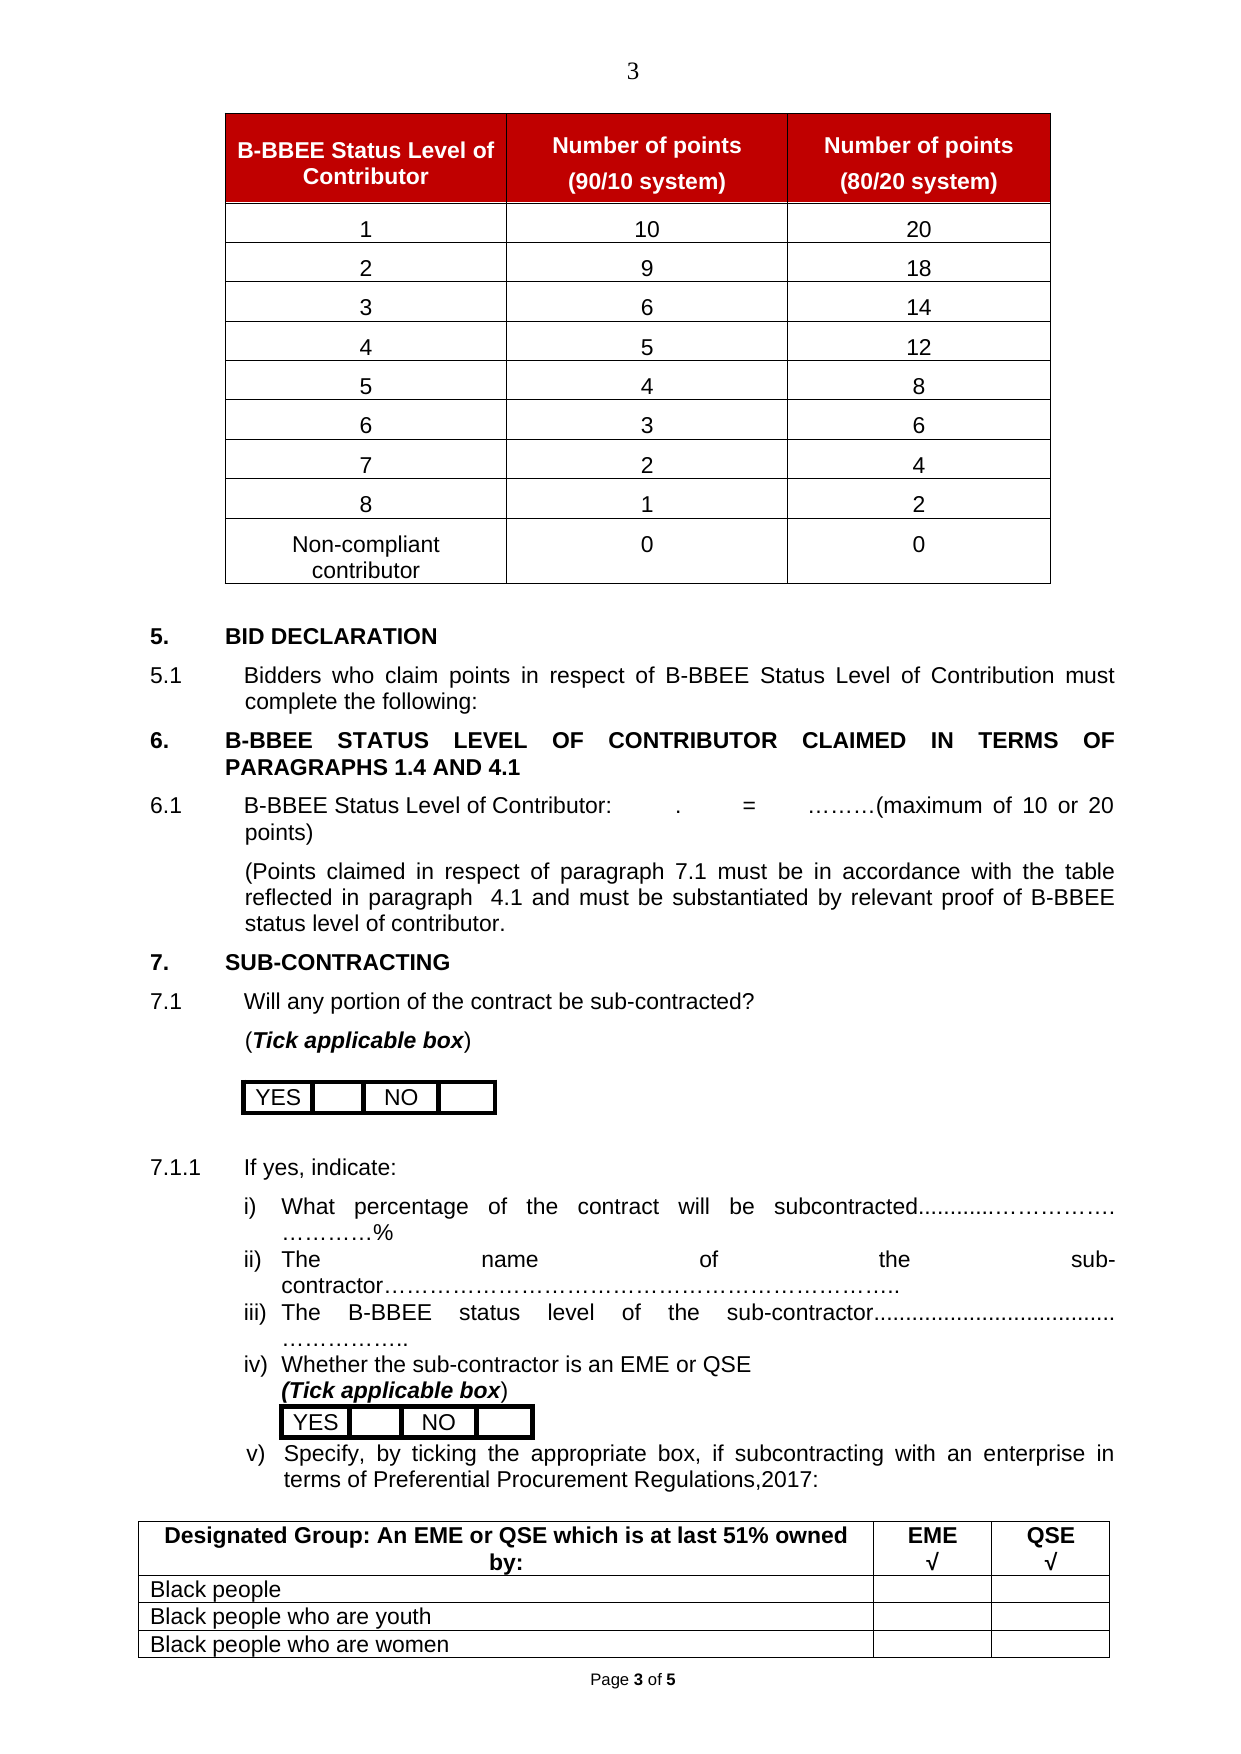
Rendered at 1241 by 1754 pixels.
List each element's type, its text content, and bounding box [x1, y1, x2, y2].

text (Tick applicable box) [281, 1377, 1116, 1404]
table_cell Black people who are youth [139, 1603, 873, 1629]
list Will any portion of the contract be sub-contracted? [150, 988, 1116, 1014]
table_header YES [246, 1084, 310, 1111]
table_header NO [404, 1409, 474, 1435]
table_header [441, 1084, 493, 1111]
table_cell 4 [788, 440, 1050, 478]
table_cell 0 [788, 519, 1050, 583]
table_cell 1 [226, 204, 506, 242]
table_cell 6 [507, 282, 787, 321]
table_cell 2 [507, 440, 787, 478]
table_cell Black people who are women [139, 1631, 873, 1657]
table_cell Black people [139, 1576, 873, 1602]
table_cell [992, 1576, 1109, 1602]
table_cell 3 [226, 282, 506, 321]
table_header QSE √ [992, 1522, 1109, 1575]
table_header Number of points (90/10 system) [507, 114, 787, 202]
table_header EME √ [874, 1522, 991, 1575]
table_cell 20 [788, 204, 1050, 242]
table_cell 4 [226, 322, 506, 360]
table_cell 9 [507, 243, 787, 281]
table_cell Non-compliant contributor [226, 519, 506, 583]
table_cell 7 [226, 440, 506, 478]
table_cell 5 [226, 361, 506, 399]
table_cell 0 [507, 519, 787, 583]
table_header Number of points (80/20 system) [788, 114, 1050, 202]
table_header [479, 1409, 530, 1435]
list BID DECLARATION [150, 623, 1116, 649]
table_cell 10 [507, 204, 787, 242]
table_header B-BBEE Status Level of Contributor [226, 114, 506, 202]
table_cell 8 [226, 479, 506, 517]
table_cell 18 [788, 243, 1050, 281]
table_header NO [366, 1084, 436, 1111]
table_cell 5 [507, 322, 787, 360]
table_cell 4 [507, 361, 787, 399]
table_header Designated Group: An EME or QSE which is at last 51% owned by: [139, 1522, 873, 1575]
list The B-BBEE status level of the sub-contractor......................................…………….. [244, 1298, 1116, 1351]
list B-BBEE Status Level of Contributor: . = ………(maximum of 10 or 20 points) [150, 792, 1116, 845]
table_cell 2 [788, 479, 1050, 517]
table_cell 1 [507, 479, 787, 517]
text (Tick applicable box) [244, 1027, 1116, 1053]
table_cell 3 [507, 400, 787, 439]
table_header [315, 1084, 361, 1111]
table_header [352, 1409, 399, 1435]
table_cell 12 [788, 322, 1050, 360]
table_cell [874, 1576, 991, 1602]
table_cell 6 [788, 400, 1050, 439]
list Bidders who claim points in respect of B-BBEE Status Level of Contribution must complete the following: [150, 662, 1116, 715]
list SUB-CONTRACTING [150, 949, 1116, 976]
list Specify, by ticking the appropriate box, if subcontracting with an enterprise in terms of Preferential Procurement Regulations,2017: [246, 1439, 1116, 1492]
list The name of the sub-contractor………………………………………………………….. [244, 1246, 1116, 1298]
list If yes, indicate: [150, 1154, 1116, 1181]
table_cell [992, 1631, 1109, 1657]
table_cell 6 [226, 400, 506, 439]
table_cell 2 [226, 243, 506, 281]
table_cell [874, 1631, 991, 1657]
table_cell [992, 1603, 1109, 1629]
table_cell [874, 1603, 991, 1629]
list B-BBEE STATUS LEVEL OF CONTRIBUTOR CLAIMED IN TERMS OF PARAGRAPHS 1.4 AND 4.1 [150, 727, 1116, 780]
table_cell 14 [788, 282, 1050, 321]
text (Points claimed in respect of paragraph 7.1 must be in accordance with the table reflected in paragraph 4.1 and must be substantiated by relevant proof of B-BBEE status level of contributor. [244, 858, 1116, 937]
table_cell 8 [788, 361, 1050, 399]
list What percentage of the contract will be subcontracted............…………….…………% [244, 1193, 1116, 1246]
table_header YES [284, 1409, 347, 1435]
list Whether the sub-contractor is an EME or QSE [244, 1351, 1116, 1377]
